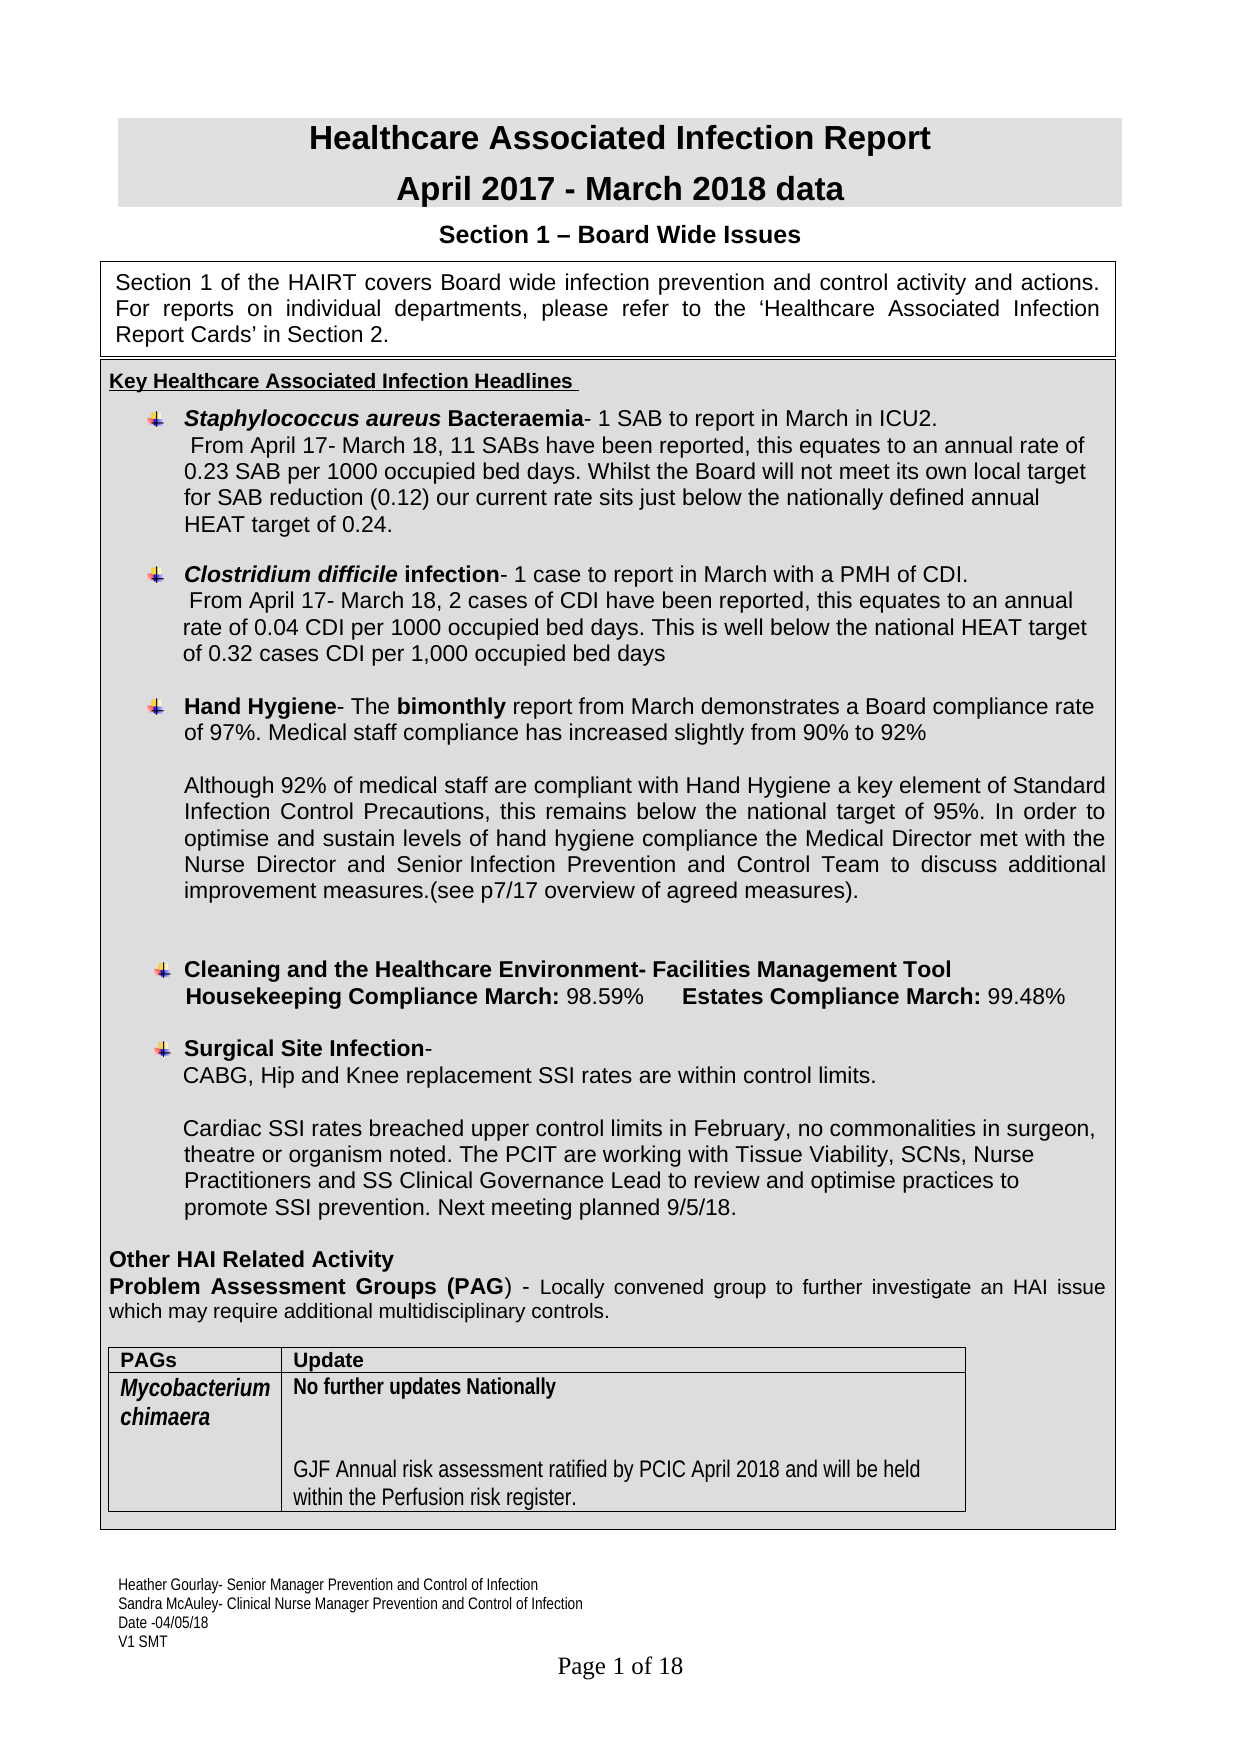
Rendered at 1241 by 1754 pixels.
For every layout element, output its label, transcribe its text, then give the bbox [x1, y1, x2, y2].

picture [154, 1040, 171, 1057]
list Section 1 – Board Wide Issues [118, 220, 1122, 249]
picture [147, 697, 164, 715]
picture [147, 565, 164, 583]
picture [154, 961, 171, 978]
picture [147, 410, 164, 427]
text Healthcare Associated Infection Report [118, 118, 1122, 157]
text April 2017 - March 2018 data [118, 169, 1122, 207]
